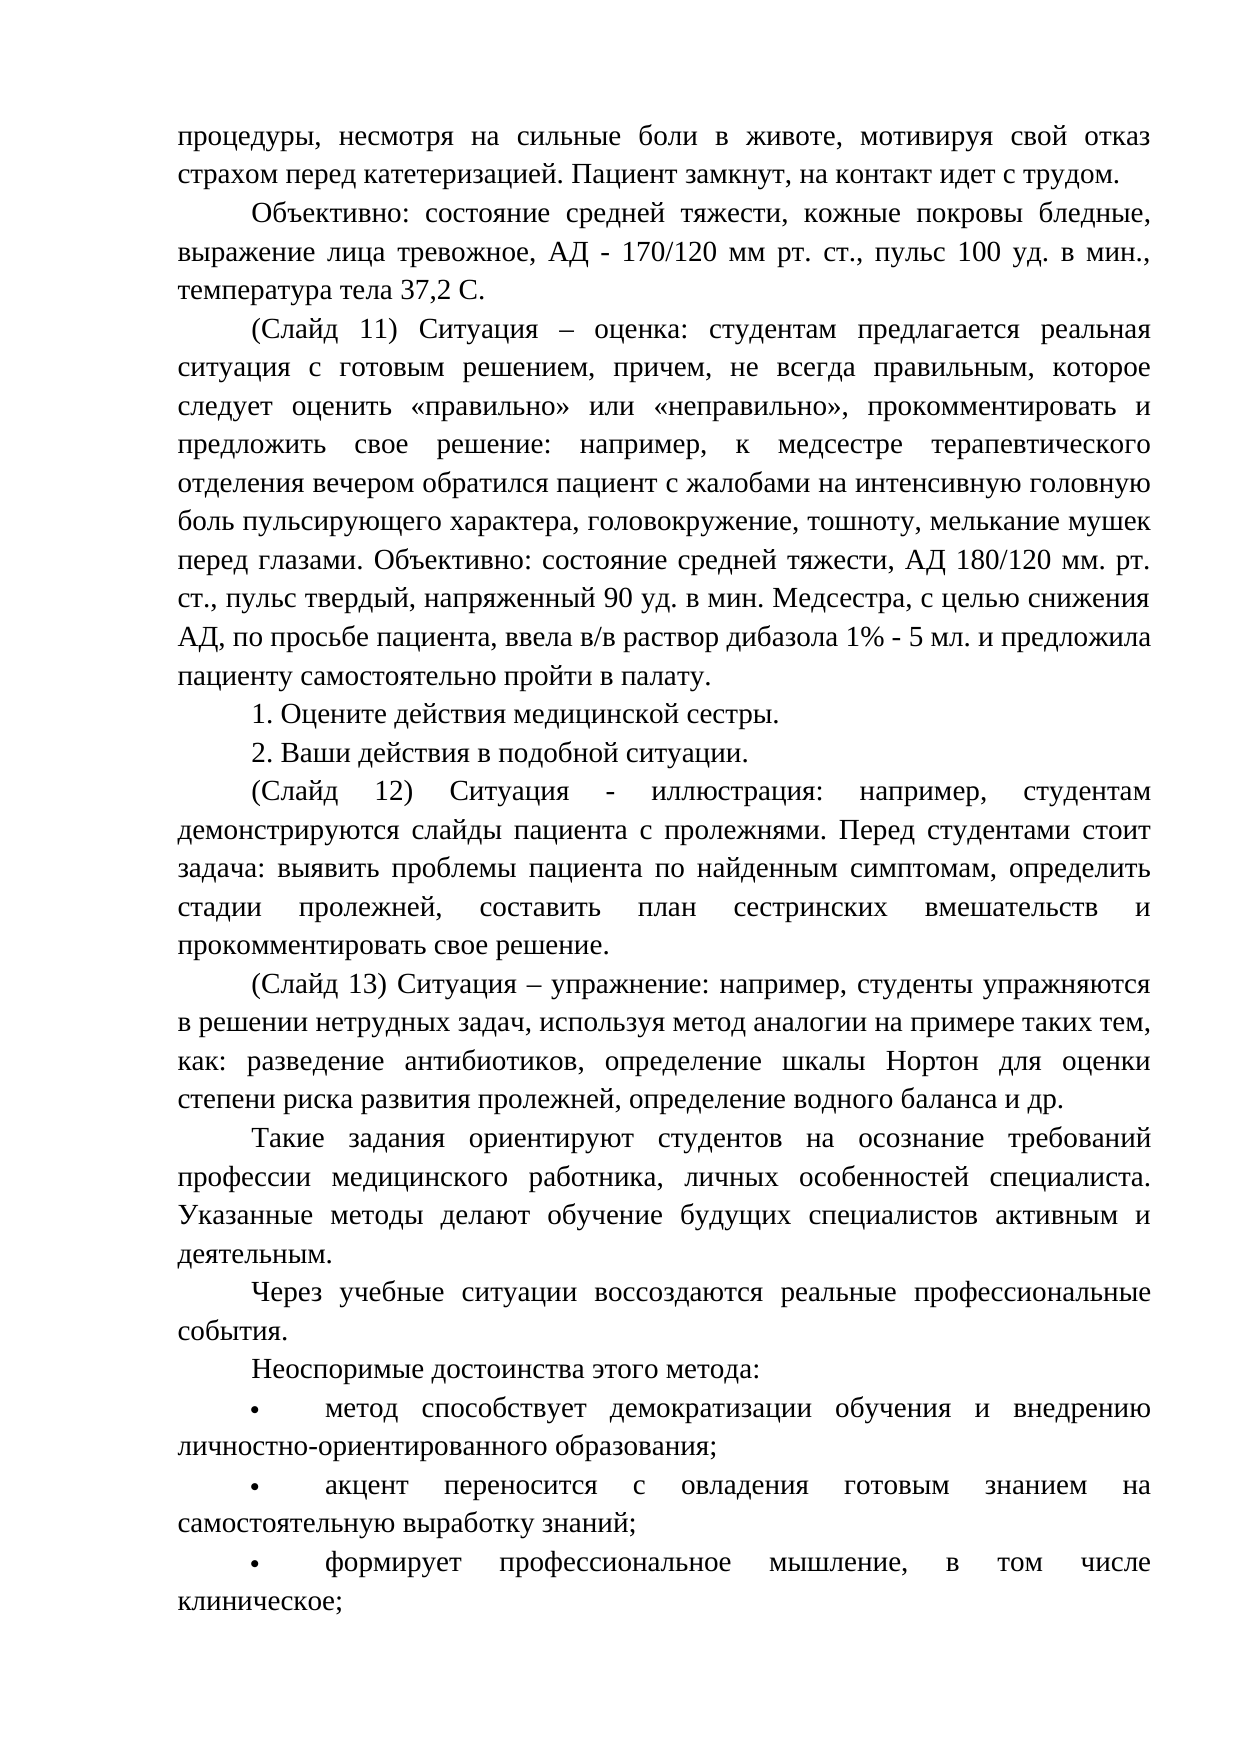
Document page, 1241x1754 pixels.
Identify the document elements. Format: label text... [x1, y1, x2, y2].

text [177, 118, 1152, 190]
text (Слайд 12) Ситуация - иллюстрация: например, студентам демонстрируются слайды пациента с пролежнями. Перед студентами стоит задача: выявить проблемы пациента по найденным симптомам, определить стадии пролежней, составить план сестринских вмешательств и прокомментировать свое решение. [177, 773, 1152, 961]
list формирует профессиональное мышление, в том числе клиническое; [177, 1544, 1152, 1616]
text (Слайд 13) Ситуация – упражнение: например, студенты упражняются в решении нетрудных задач, используя метод аналогии на примере таких тем, как: разведение антибиотиков, определение шкалы Нортон для оценки степени риска развития пролежней, определение водного баланса и др. [177, 966, 1152, 1115]
list акцент переносится с овладения готовым знанием на самостоятельную выработку знаний; [177, 1467, 1152, 1539]
list метод способствует демократизации обучения и внедрению личностно-ориентированного образования; [177, 1390, 1152, 1462]
text (Слайд 11) Ситуация – оценка: студентам предлагается реальная ситуация с готовым решением, причем, не всегда правильным, которое следует оценить «правильно» или «неправильно», прокомментировать и предложить свое решение: например, к медсестре терапевтического отделения вечером обратился пациент с жалобами на интенсивную головную боль пульсирующего характера, головокружение, тошноту, мелькание мушек перед глазами. Объективно: состояние средней тяжести, АД 180/120 мм. рт. ст., пульс твердый, напряженный 90 уд. в мин. Медсестра, с целью снижения АД, по просьбе пациента, ввела в/в раствор дибазола 1% - 5 мл. и предложила пациенту самостоятельно пройти в палату. [177, 311, 1152, 691]
text 2. Ваши действия в подобной ситуации. [177, 735, 1152, 768]
text Такие задания ориентируют студентов на осознание требований профессии медицинского работника, личных особенностей специалиста. Указанные методы делают обучение будущих специалистов активным и деятельным. [177, 1120, 1152, 1269]
text 1. Оцените действия медицинской сестры. [177, 696, 1152, 730]
text Объективно: состояние средней тяжести, кожные покровы бледные, выражение лица тревожное, АД - 170/120 мм рт. ст., пульс 100 уд. в мин., температура тела 37,2 С. [177, 195, 1152, 306]
text Неоспоримые достоинства этого метода: [177, 1351, 1152, 1385]
text Через учебные ситуации воссоздаются реальные профессиональные события. [177, 1274, 1152, 1346]
